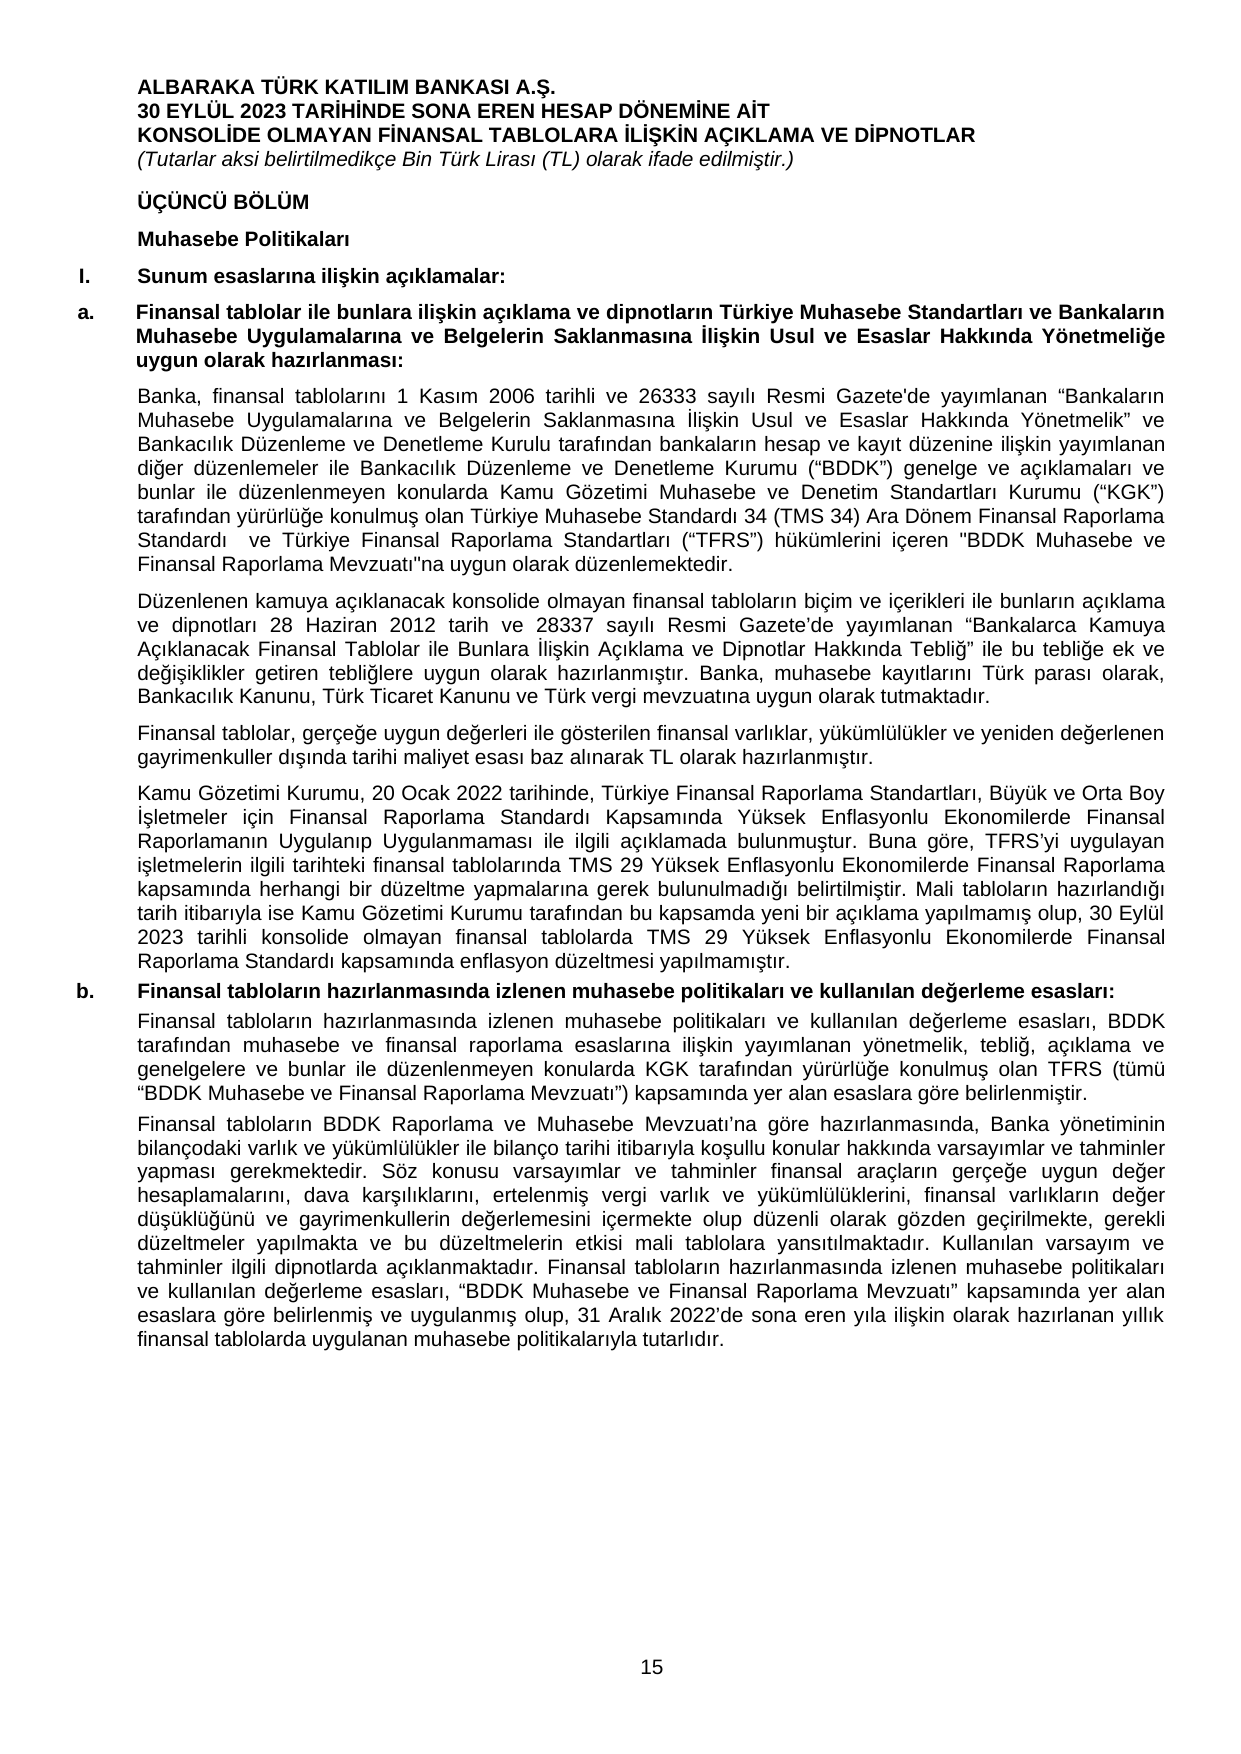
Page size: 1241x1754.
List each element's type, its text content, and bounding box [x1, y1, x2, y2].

text Muhasebe Politikaları [137, 227, 1166, 251]
text Banka, finansal tablolarını 1 Kasım 2006 tarihli ve 26333 sayılı Resmi Gazete'de yayımlanan “Bankaların Muhasebe Uygulamalarına ve Belgelerin Saklanmasına İlişkin Usul ve Esaslar Hakkında Yönetmelik” ve Bankacılık Düzenleme ve Denetleme Kurulu tarafından bankaların hesap ve kayıt düzenine ilişkin yayımlanan diğer düzenlemeler ile Bankacılık Düzenleme ve Denetleme Kurumu (“BDDK”) genelge ve açıklamaları ve bunlar ile düzenlenmeyen konularda Kamu Gözetimi Muhasebe ve Denetim Standartları Kurumu (“KGK”) tarafından yürürlüğe konulmuş olan Türkiye Muhasebe Standardı 34 (TMS 34) Ara Dönem Finansal Raporlama Standardı ve Türkiye Finansal Raporlama Standartları (“TFRS”) hükümlerini içeren "BDDK Muhasebe ve Finansal Raporlama Mevzuatı"na uygun olarak düzenlemektedir. [137, 384, 1166, 576]
text Düzenlenen kamuya açıklanacak konsolide olmayan finansal tabloların biçim ve içerikleri ile bunların açıklama ve dipnotları 28 Haziran 2012 tarih ve 28337 sayılı Resmi Gazete’de yayımlanan “Bankalarca Kamuya Açıklanacak Finansal Tablolar ile Bunlara İlişkin Açıklama ve Dipnotlar Hakkında Tebliğ” ile bu tebliğe ek ve değişiklikler getiren tebliğlere uygun olarak hazırlanmıştır. Banka, muhasebe kayıtlarını Türk parası olarak, Bankacılık Kanunu, Türk Ticaret Kanunu ve Türk vergi mevzuatına uygun olarak tutmaktadır. [137, 588, 1166, 708]
text Finansal tabloların BDDK Raporlama ve Muhasebe Mevzuatı’na göre hazırlanmasında, Banka yönetiminin bilançodaki varlık ve yükümlülükler ile bilanço tarihi itibarıyla koşullu konular hakkında varsayımlar ve tahminler yapması gerekmektedir. Söz konusu varsayımlar ve tahminler finansal araçların gerçeğe uygun değer hesaplamalarını, dava karşılıklarını, ertelenmiş vergi varlık ve yükümlülüklerini, finansal varlıkların değer düşüklüğünü ve gayrimenkullerin değerlemesini içermekte olup düzenli olarak gözden geçirilmekte, gerekli düzeltmeler yapılmakta ve bu düzeltmelerin etkisi mali tablolara yansıtılmaktadır. Kullanılan varsayım ve tahminler ilgili dipnotlarda açıklanmaktadır. Finansal tabloların hazırlanmasında izlenen muhasebe politikaları ve kullanılan değerleme esasları, “BDDK Muhasebe ve Finansal Raporlama Mevzuatı” kapsamında yer alan esaslara göre belirlenmiş ve uygulanmış olup, 31 Aralık 2022’de sona eren yıla ilişkin olarak hazırlanan yıllık finansal tablolarda uygulanan muhasebe politikalarıyla tutarlıdır. [137, 1111, 1166, 1351]
list Finansal tablolar ile bunlara ilişkin açıklama ve dipnotların Türkiye Muhasebe Standartları ve Bankaların Muhasebe Uygulamalarına ve Belgelerin Saklanmasına İlişkin Usul ve Esaslar Hakkında Yönetmeliğe uygun olarak hazırlanması: [77, 300, 1166, 372]
text b. Finansal tabloların hazırlanmasında izlenen muhasebe politikaları ve kullanılan değerleme esasları: [76, 979, 1166, 1003]
text Finansal tabloların hazırlanmasında izlenen muhasebe politikaları ve kullanılan değerleme esasları, BDDK tarafından muhasebe ve finansal raporlama esaslarına ilişkin yayımlanan yönetmelik, tebliğ, açıklama ve genelgelere ve bunlar ile düzenlenmeyen konularda KGK tarafından yürürlüğe konulmuş olan TFRS (tümü “BDDK Muhasebe ve Finansal Raporlama Mevzuatı”) kapsamında yer alan esaslara göre belirlenmiştir. [137, 1009, 1166, 1105]
text ÜÇÜNCÜ BÖLÜM [137, 189, 1166, 213]
text Finansal tablolar, gerçeğe uygun değerleri ile gösterilen finansal varlıklar, yükümlülükler ve yeniden değerlenen gayrimenkuller dışında tarihi maliyet esası baz alınarak TL olarak hazırlanmıştır. [137, 721, 1166, 769]
text Kamu Gözetimi Kurumu, 20 Ocak 2022 tarihinde, Türkiye Finansal Raporlama Standartları, Büyük ve Orta Boy İşletmeler için Finansal Raporlama Standardı Kapsamında Yüksek Enflasyonlu Ekonomilerde Finansal Raporlamanın Uygulanıp Uygulanmaması ile ilgili açıklamada bulunmuştur. Buna göre, TFRS’yi uygulayan işletmelerin ilgili tarihteki finansal tablolarında TMS 29 Yüksek Enflasyonlu Ekonomilerde Finansal Raporlama kapsamında herhangi bir düzeltme yapmalarına gerek bulunulmadığı belirtilmiştir. Mali tabloların hazırlandığı tarih itibarıyla ise Kamu Gözetimi Kurumu tarafından bu kapsamda yeni bir açıklama yapılmamış olup, 30 Eylül 2023 tarihli konsolide olmayan finansal tablolarda TMS 29 Yüksek Enflasyonlu Ekonomilerde Finansal Raporlama Standardı kapsamında enflasyon düzeltmesi yapılmamıştır. [137, 781, 1166, 973]
text I. Sunum esaslarına ilişkin açıklamalar: [79, 263, 1166, 287]
